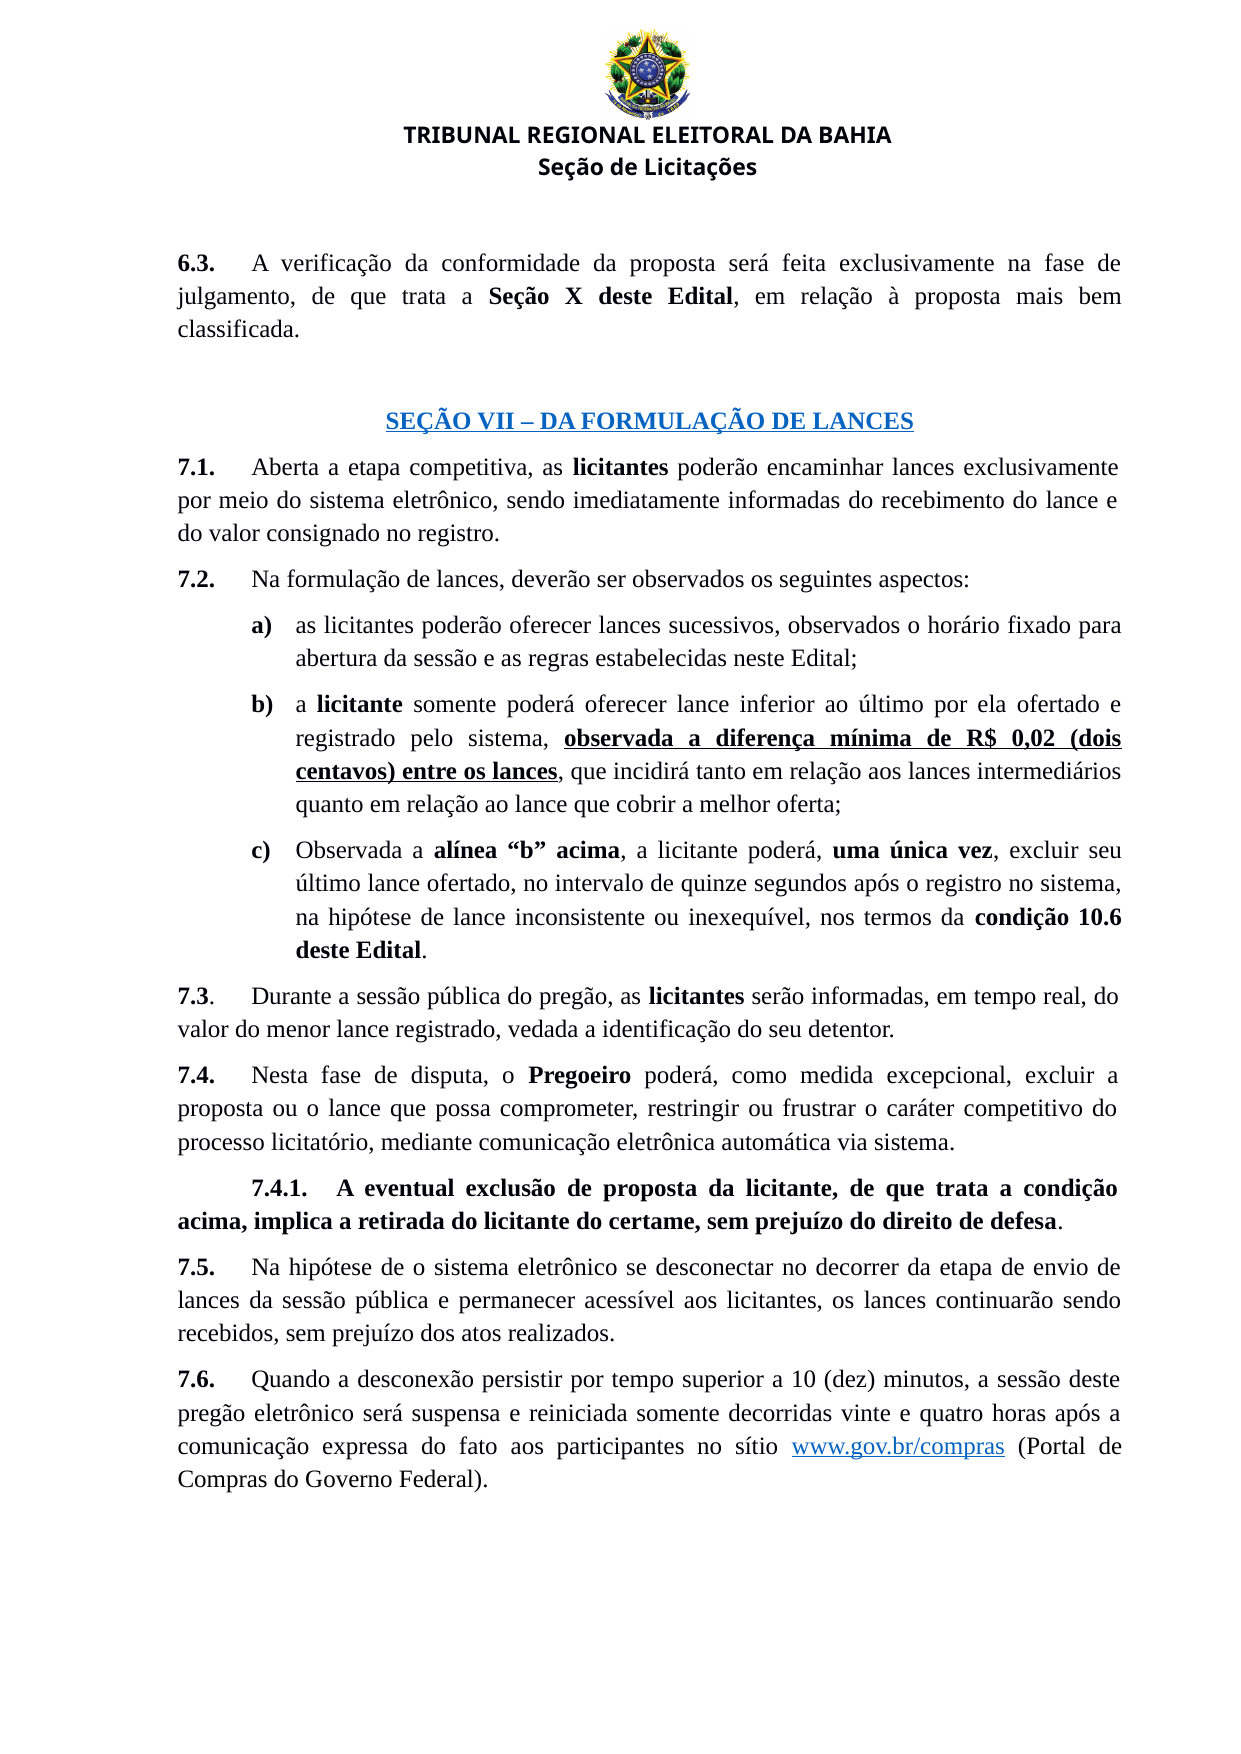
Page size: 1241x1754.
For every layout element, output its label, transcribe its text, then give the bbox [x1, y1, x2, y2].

text 7.3. Durante a sessão pública do pregão, as licitantes serão informadas, em tempo real, do valor do menor lance registrado, vedada a identificação do seu detentor. [177, 978, 1119, 1044]
list as licitantes poderão oferecer lances sucessivos, observados o horário fixado para abertura da sessão e as regras estabelecidas neste Edital; [251, 607, 1122, 673]
list a licitante somente poderá oferecer lance inferior ao último por ela ofertado e registrado pelo sistema, observada a diferença mínima de R$ 0,02 (dois centavos) entre os lances, que incidirá tanto em relação aos lances intermediários quanto em relação ao lance que cobrir a melhor oferta; [251, 686, 1122, 819]
text 7.4.1. A eventual exclusão de proposta da licitante, de que trata a condição acima, implica a retirada do licitante do certame, sem prejuízo do direito de defesa. [177, 1169, 1119, 1236]
text 7.6. Quando a desconexão persistir por tempo superior a 10 (dez) minutos, a sessão deste pregão eletrônico será suspensa e reiniciada somente decorridas vinte e quatro horas após a comunicação expressa do fato aos participantes no sítio www.gov.br/compras (Portal de Compras do Governo Federal). [177, 1361, 1122, 1494]
text 7.5. Na hipótese de o sistema eletrônico se desconectar no decorrer da etapa de envio de lances da sessão pública e permanecer acessível aos licitantes, os lances continuarão sendo recebidos, sem prejuízo dos atos realizados. [177, 1248, 1122, 1348]
text SEÇÃO VII – DA FORMULAÇÃO DE LANCES [177, 403, 1122, 436]
list Observada a alínea “b” acima, a licitante poderá, uma única vez, excluir seu último lance ofertado, no intervalo de quinze segundos após o registro no sistema, na hipótese de lance inconsistente ou inexequível, nos termos da condição 10.6 deste Edital. [251, 832, 1122, 965]
text 7.1. Aberta a etapa competitiva, as licitantes poderão encaminhar lances exclusivamente por meio do sistema eletrônico, sendo imediatamente informadas do recebimento do lance e do valor consignado no registro. [177, 448, 1119, 548]
text 6.3. A verificação da conformidade da proposta será feita exclusivamente na fase de julgamento, de que trata a Seção X deste Edital, em relação à proposta mais bem classificada. [177, 244, 1122, 344]
text 7.4. Nesta fase de disputa, o Pregoeiro poderá, como medida excepcional, excluir a proposta ou o lance que possa comprometer, restringir ou frustrar o caráter competitivo do processo licitatório, mediante comunicação eletrônica automática via sistema. [177, 1057, 1119, 1157]
text 7.2. Na formulação de lances, deverão ser observados os seguintes aspectos: [177, 561, 1119, 594]
